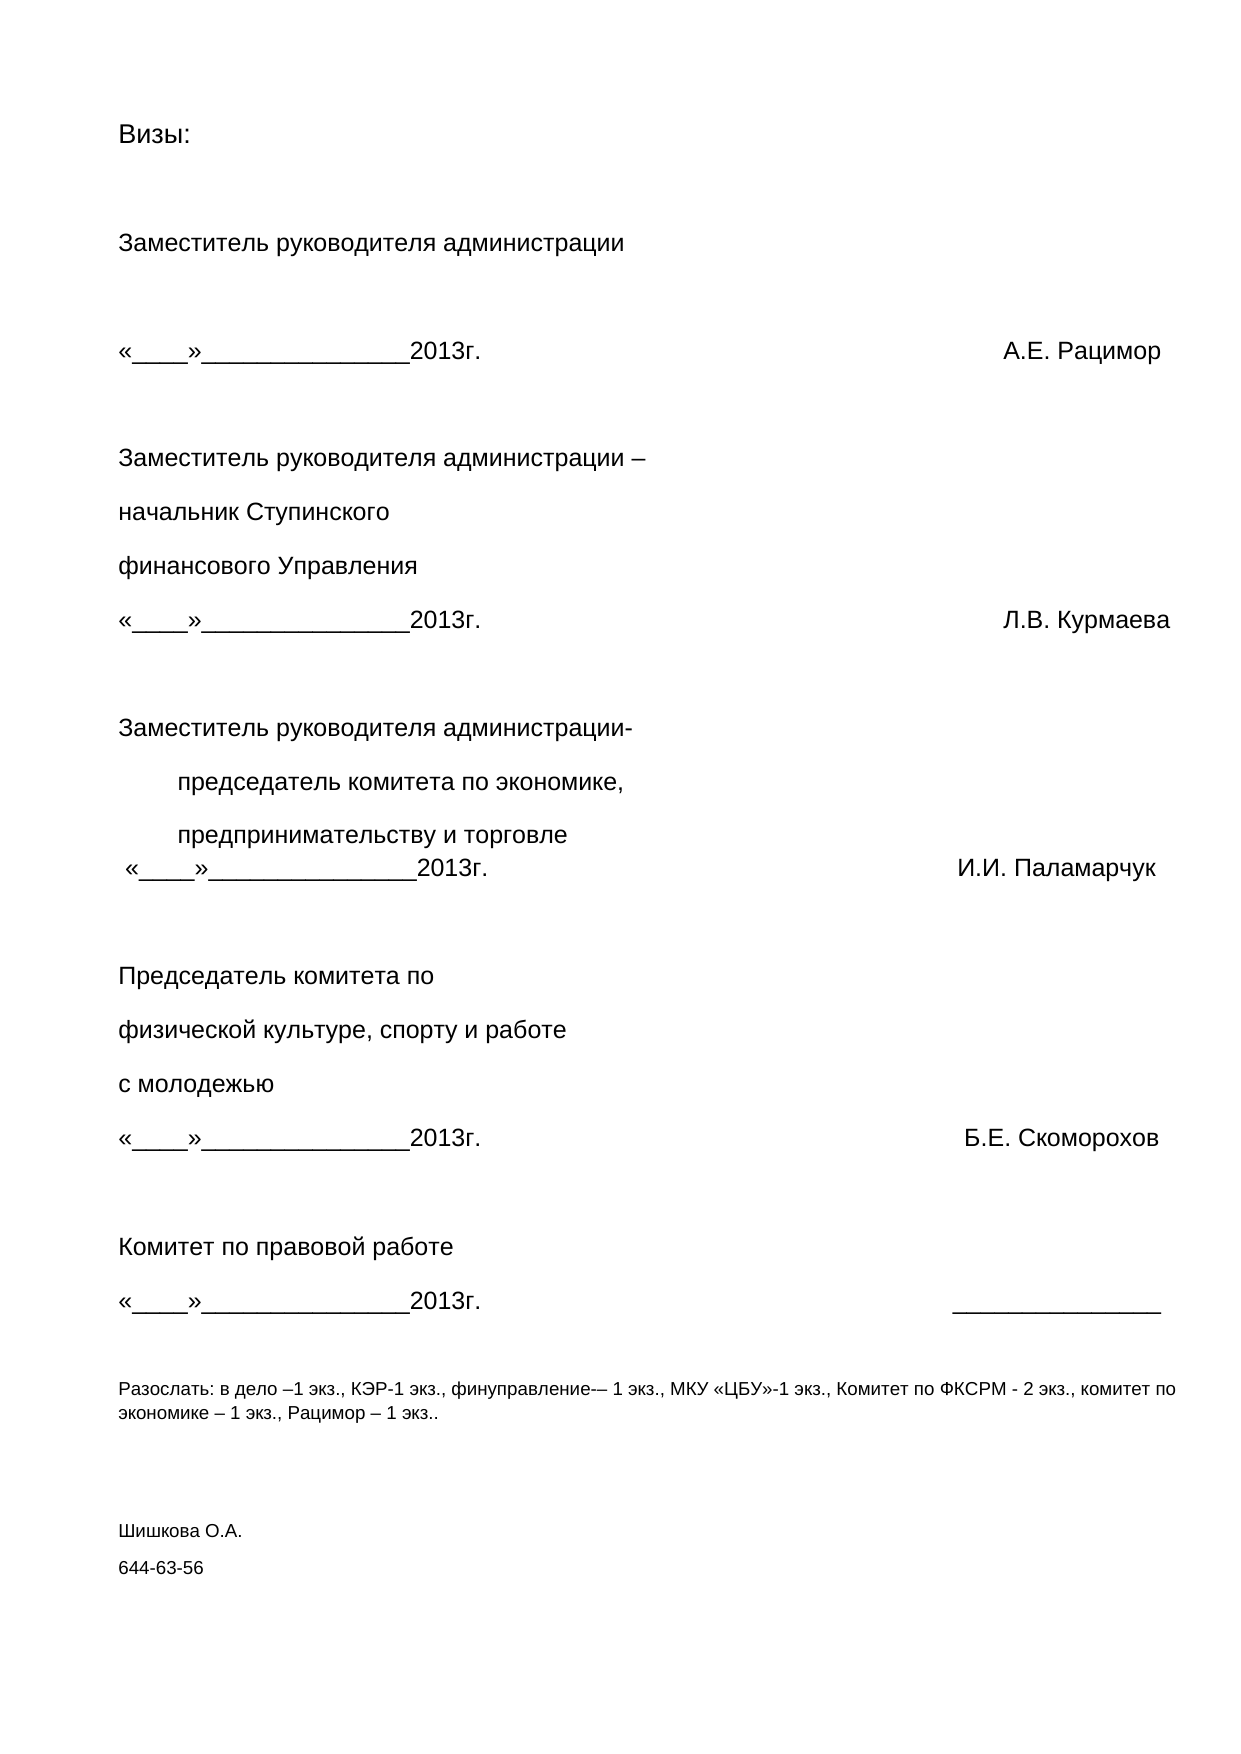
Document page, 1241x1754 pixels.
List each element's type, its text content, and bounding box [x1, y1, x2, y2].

text Заместитель руководителя администрации [118, 228, 1172, 257]
text «____»_______________2013г. Л.В. Курмаева [118, 605, 1172, 634]
subtitle председатель комитета по экономике, [118, 766, 1181, 795]
text Заместитель руководителя администрации – [118, 443, 1172, 472]
text «____»_______________2013г. И.И. Паламарчук [118, 853, 1172, 882]
text «____»_______________2013г. _______________ [118, 1286, 1172, 1315]
text физической культуре, спорту и работе [118, 1015, 1172, 1044]
text Заместитель руководителя администрации- [118, 713, 1172, 741]
text начальник Ступинского [118, 497, 1172, 526]
text Шишкова О.А. [118, 1520, 1181, 1541]
text Комитет по правовой работе [118, 1232, 1172, 1261]
subtitle предпринимательству и торговле [118, 820, 1181, 849]
text финансового Управления [118, 551, 1172, 580]
text Визы: [118, 118, 1172, 149]
text «____»_______________2013г. А.Е. Рацимор [118, 336, 1172, 364]
text Председатель комитета по [118, 961, 1172, 990]
text Разослать: в дело –1 экз., КЭР-1 экз., финуправление-– 1 экз., МКУ «ЦБУ»-1 экз., Комитет по ФКСРМ - 2 экз., комитет по экономике – 1 экз., Рацимор – 1 экз.. [118, 1377, 1181, 1424]
text «____»_______________2013г. Б.Е. Скоморохов [118, 1123, 1172, 1151]
text 644-63-56 [118, 1557, 1181, 1579]
text с молодежью [118, 1069, 1172, 1097]
